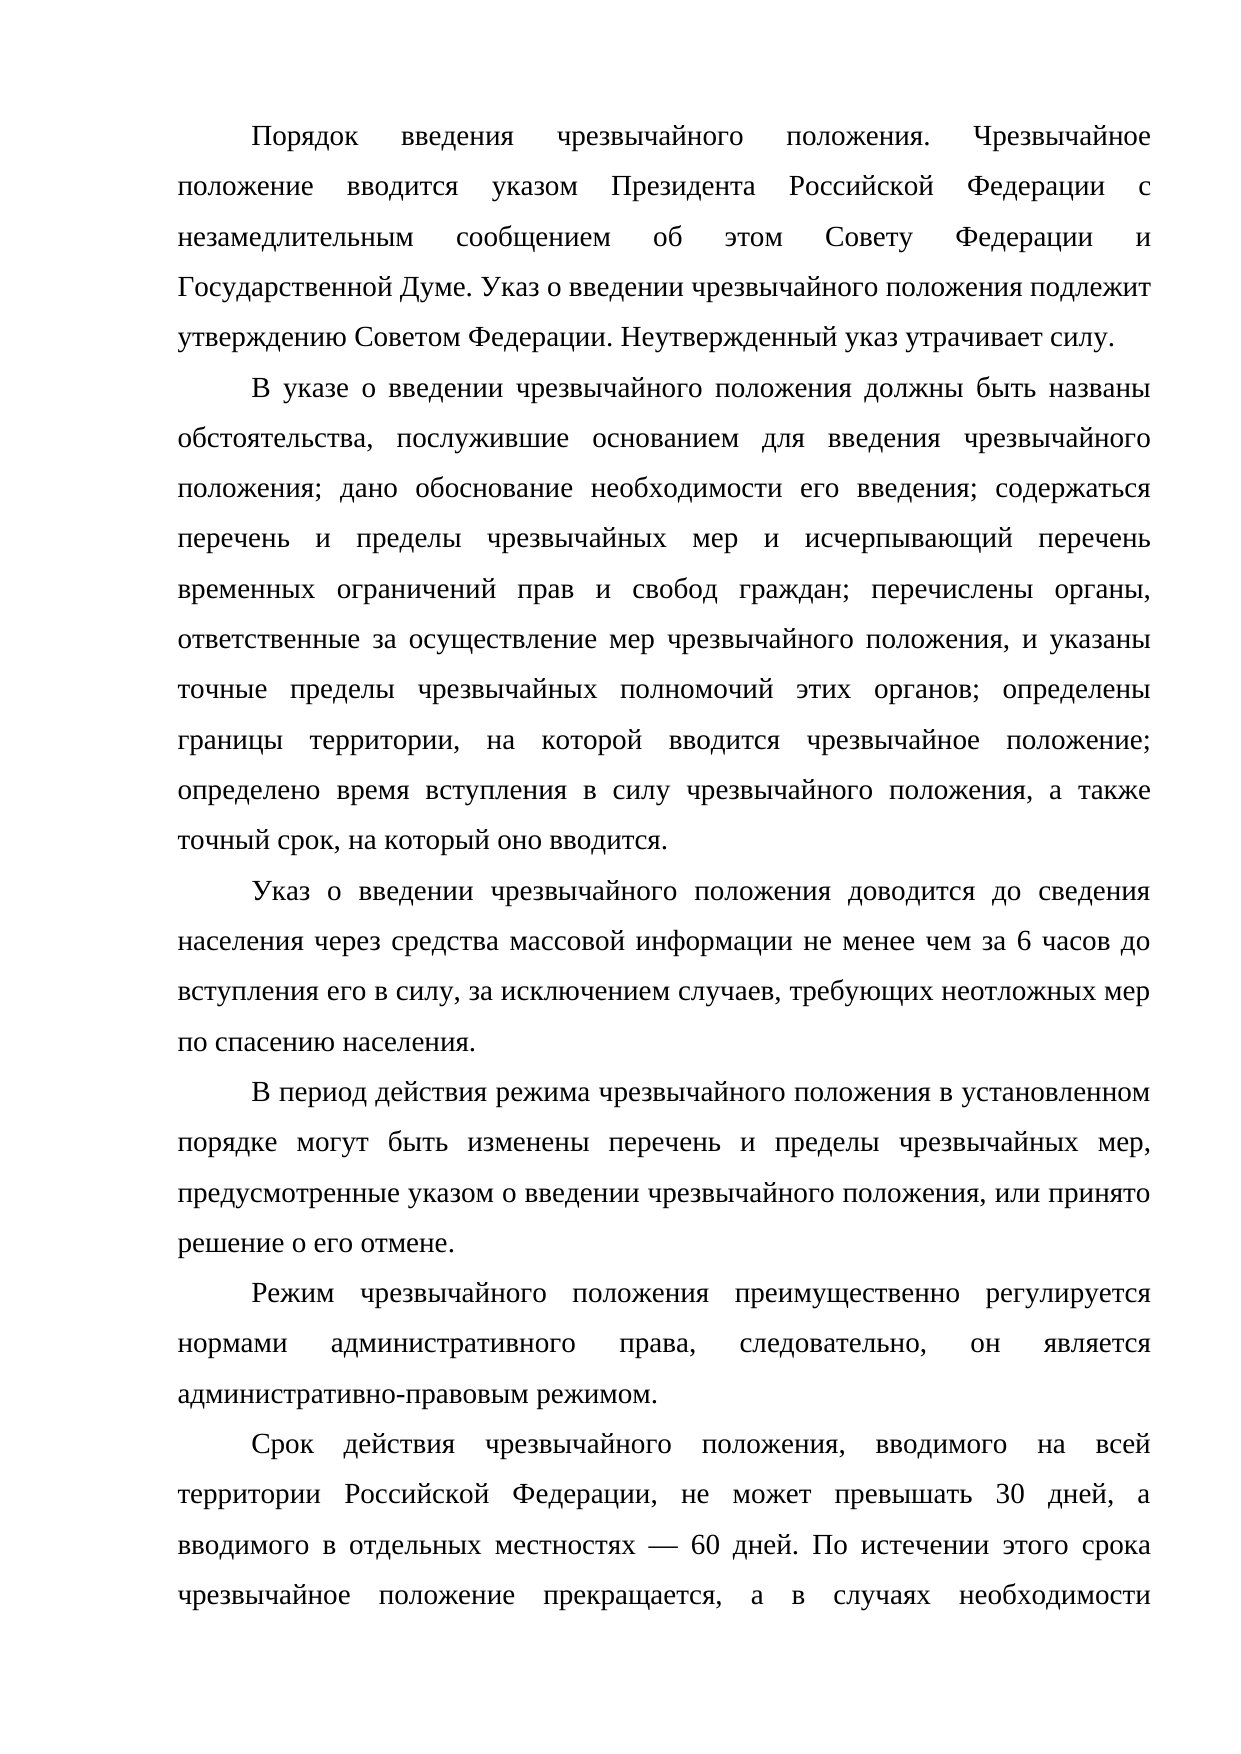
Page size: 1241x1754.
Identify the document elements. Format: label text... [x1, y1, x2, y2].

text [177, 1426, 1152, 1611]
text Указ о введении чрезвычайного положения доводится до сведения населения через средства массовой информации не менее чем за 6 часов до вступления его в силу, за исключением случаев, требующих неотложных мер по спасению населения. [177, 873, 1152, 1057]
text Порядок введения чрезвычайного положения. Чрезвычайное положение вводится указом Президента Российской Федерации с незамедлительным сообщением об этом Совету Федерации и Государственной Думе. Указ о введении чрезвычайного положения подлежит утверждению Советом Федерации. Неутвержденный указ утрачивает силу. [177, 118, 1152, 353]
text Режим чрезвычайного положения преимущественно регулируется нормами административного права, следовательно, он является административно-правовым режимом. [177, 1275, 1152, 1409]
text В период действия режима чрезвычайного положения в установленном порядке могут быть изменены перечень и пределы чрезвычайных мер, предусмотренные указом о введении чрезвычайного положения, или принято решение о его отмене. [177, 1074, 1152, 1258]
text В указе о введении чрезвычайного положения должны быть названы обстоятельства, послужившие основанием для введения чрезвычайного положения; дано обоснование необходимости его введения; содержаться перечень и пределы чрезвычайных мер и исчерпывающий перечень временных ограничений прав и свобод граждан; перечислены органы, ответственные за осуществление мер чрезвычайного положения, и указаны точные пределы чрезвычайных полномочий этих органов; определены границы территории, на которой вводится чрезвычайное положение; определено время вступления в силу чрезвычайного положения, а также точный срок, на который оно вводится. [177, 370, 1152, 856]
